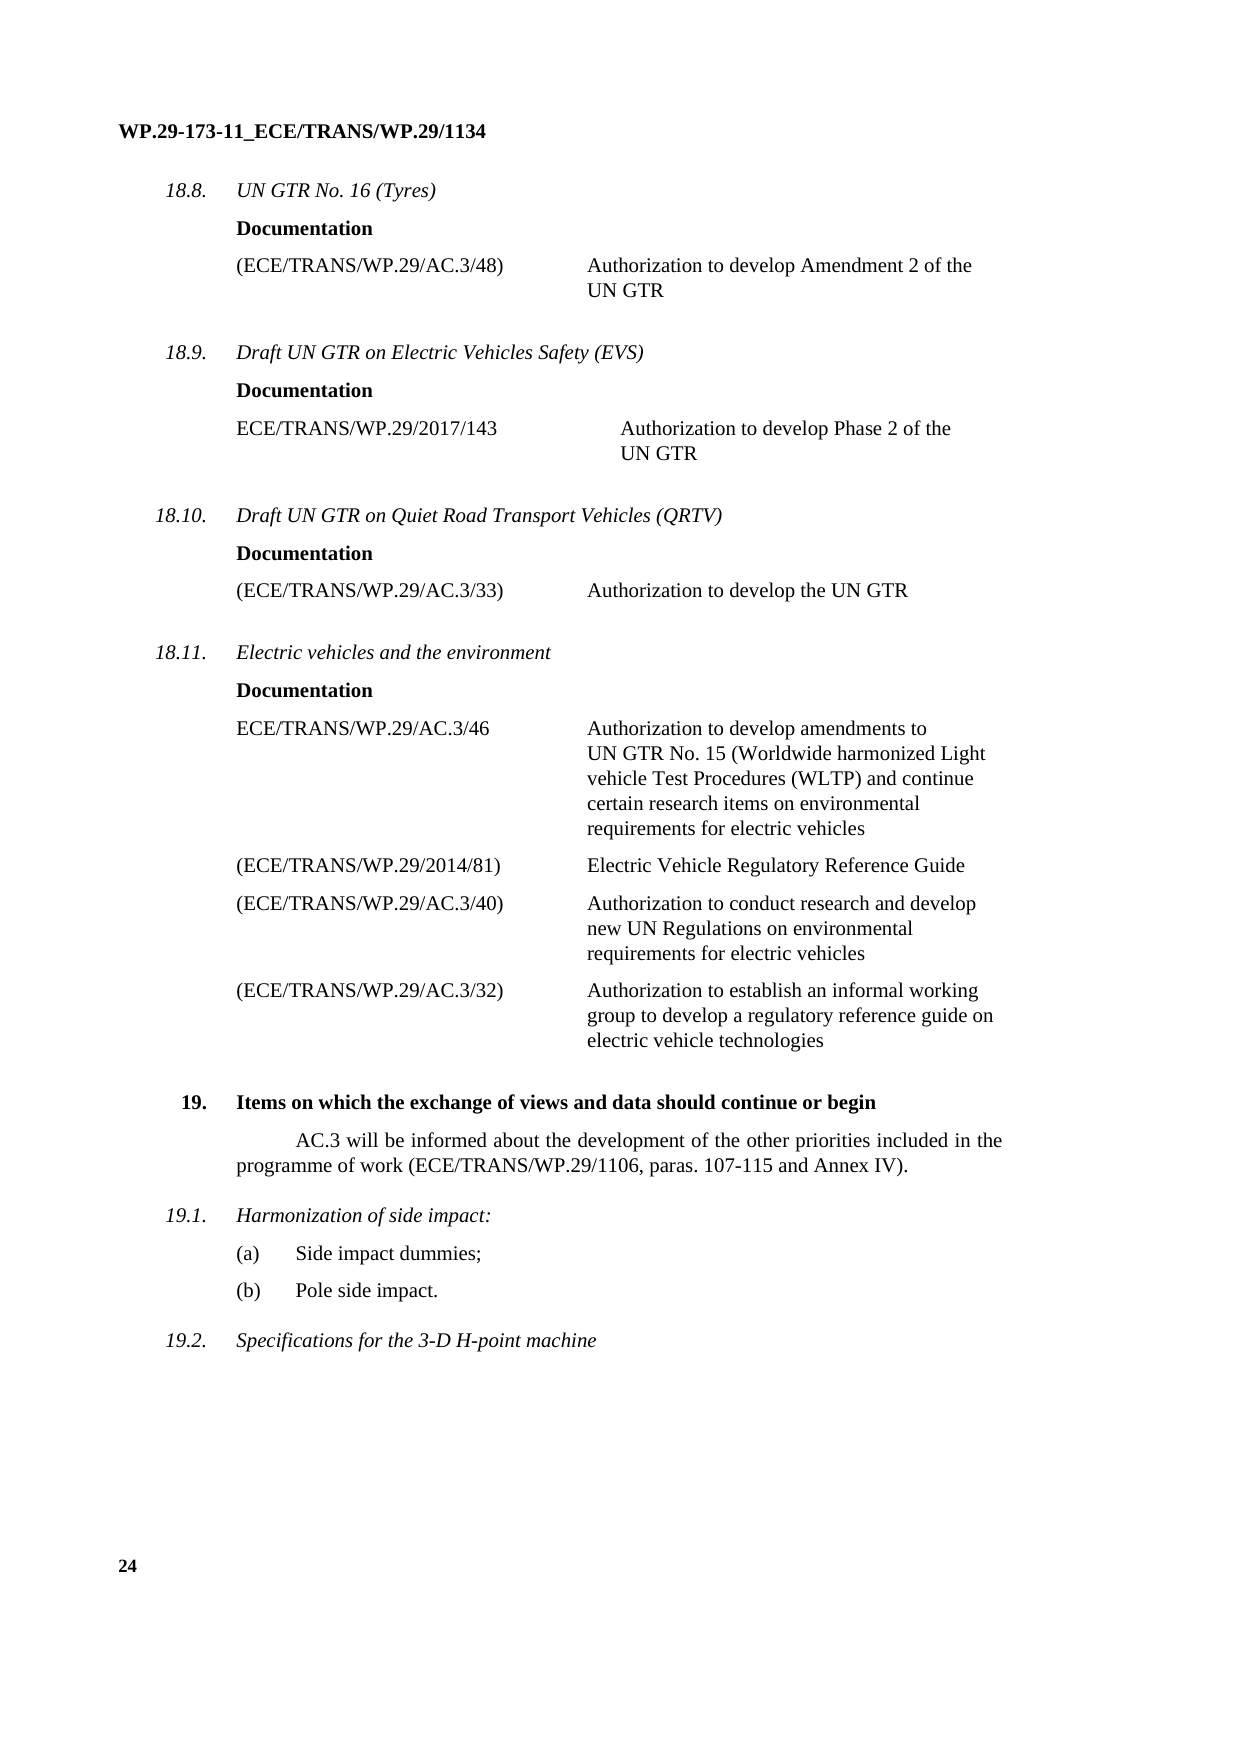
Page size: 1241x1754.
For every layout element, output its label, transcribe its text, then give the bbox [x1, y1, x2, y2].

table_header ECE/TRANS/WP.29/AC.3/46 [236, 715, 587, 852]
text 18.9. Draft UN GTR on Electric Vehicles Safety (EVS) [118, 340, 1004, 365]
table_cell Authorization to establish an informal working group to develop a regulatory reference guide on electric vehicle technologies [587, 977, 1004, 1065]
text (b) Pole side impact. [118, 1277, 1122, 1302]
text 18.11. Electric vehicles and the environment [118, 640, 1004, 665]
text (a) Side impact dummies; [118, 1240, 1122, 1265]
text Documentation [236, 215, 1004, 240]
table_header (ECE/TRANS/WP.29/AC.3/33) [236, 577, 587, 615]
text AC.3 will be informed about the development of the other priorities included in the programme of work (ECE/TRANS/WP.29/1106, paras. 107-115 and Annex IV). [236, 1127, 1004, 1177]
table_header Authorization to develop Phase 2 of the UN GTR [620, 415, 1004, 477]
table_cell (ECE/TRANS/WP.29/AC.3/40) [236, 890, 587, 977]
text Documentation [236, 540, 1004, 565]
text 19. Items on which the exchange of views and data should continue or begin [118, 1090, 1004, 1115]
table_header Authorization to develop amendments to UN GTR No. 15 (Worldwide harmonized Light vehicle Test Procedures (WLTP) and continue certain research items on environmental requirements for electric vehicles [587, 715, 1004, 852]
table_cell (ECE/TRANS/WP.29/AC.3/32) [236, 977, 587, 1065]
text Documentation [236, 377, 1004, 402]
table_header ECE/TRANS/WP.29/2017/143 [236, 415, 620, 477]
text 19.1. Harmonization of side impact: [118, 1202, 1004, 1227]
text Documentation [236, 677, 1004, 702]
table_cell Authorization to conduct research and develop new UN Regulations on environmental requirements for electric vehicles [587, 890, 1004, 977]
text 19.2. Specifications for the 3-D H-point machine [118, 1327, 1004, 1352]
table_header Authorization to develop the UN GTR [587, 577, 1004, 615]
text 18.10. Draft UN GTR on Quiet Road Transport Vehicles (QRTV) [118, 502, 1004, 527]
table_cell (ECE/TRANS/WP.29/2014/81) [236, 852, 587, 890]
table_header Authorization to develop Amendment 2 of the UN GTR [587, 252, 1003, 315]
table_cell Electric Vehicle Regulatory Reference Guide [587, 852, 1004, 890]
text 18.8. UN GTR No. 16 (Tyres) [118, 177, 1004, 202]
table_header (ECE/TRANS/WP.29/AC.3/48) [236, 252, 587, 315]
